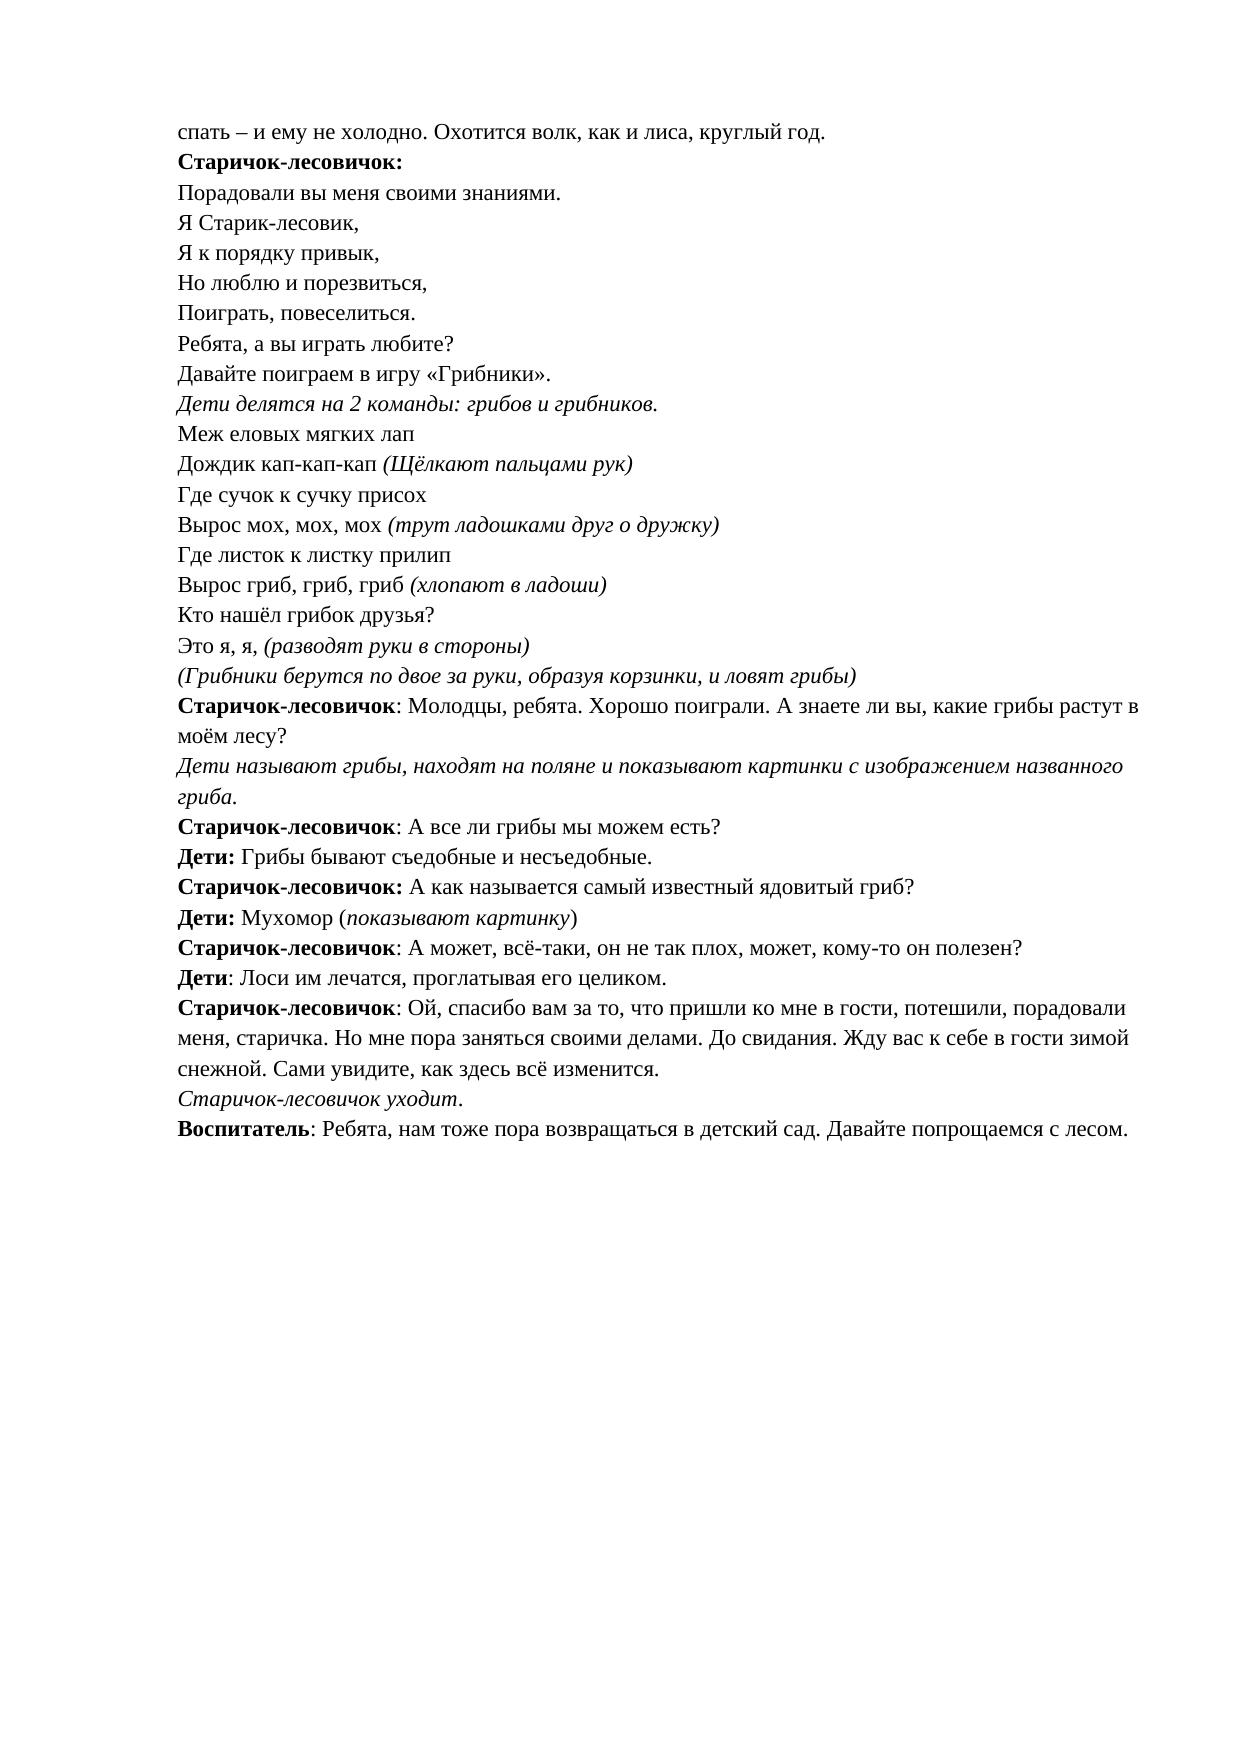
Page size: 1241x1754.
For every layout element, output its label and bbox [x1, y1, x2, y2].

text [177, 118, 1152, 1173]
